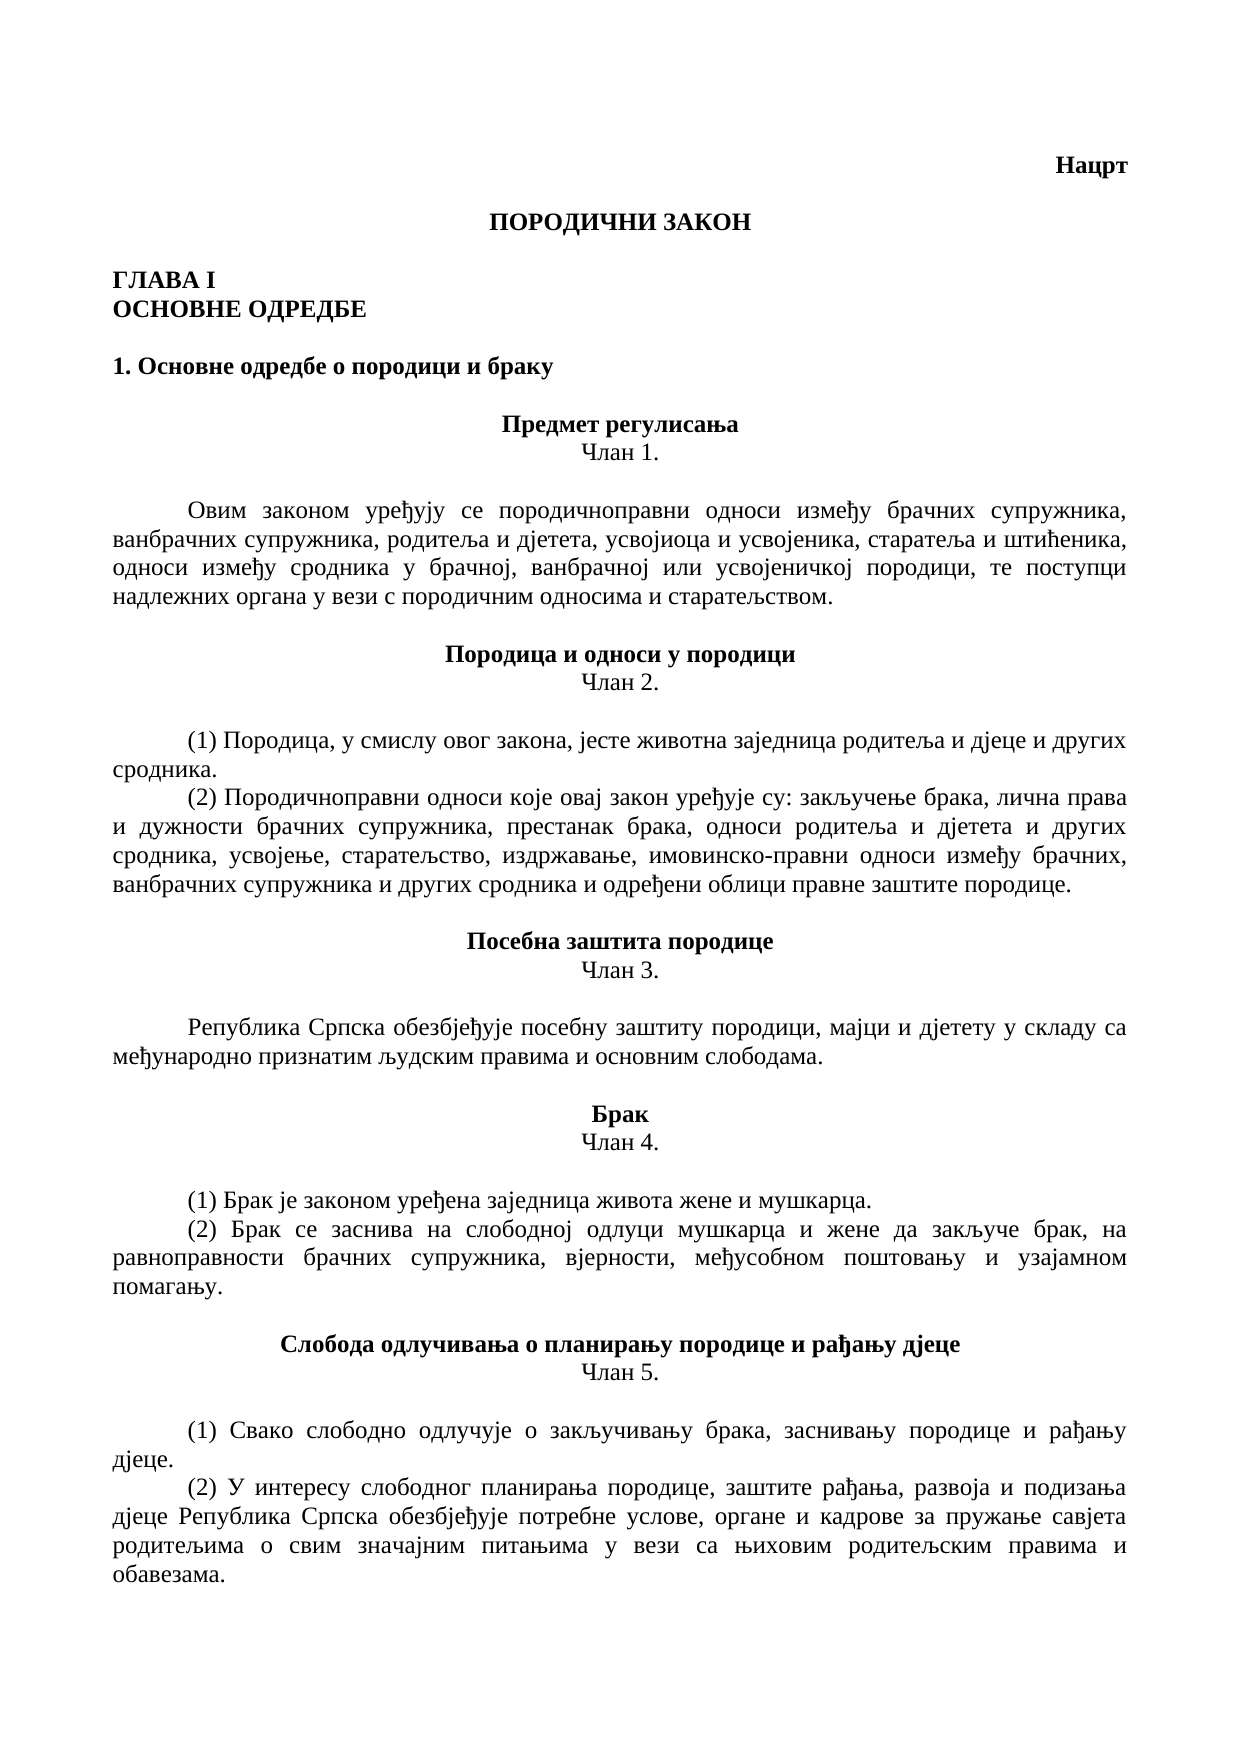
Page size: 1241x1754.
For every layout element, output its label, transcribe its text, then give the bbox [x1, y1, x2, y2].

text (2) Брак се заснива на слободној одлуци мушкарца и жене да закључе брак, на равноправности брачних супружника, вјерности, међусобном поштовању и узајамном помагању. [112, 1214, 1128, 1300]
text (2) Породичноправни односи које овај закон уређује су: закључење брака, лична права и дужности брачних супружника, престанак брака, односи родитеља и дјетета и других сродника, усвојење, старатељство, издржавање, имовинско-правни односи између брачних, ванбрачних супружника и других сродника и одређени облици правне заштите породице. [112, 782, 1128, 897]
text 1. Основне одредбе о породици и браку [112, 351, 1128, 380]
text Члан 1. [112, 437, 1128, 466]
text Породица и односи у породици [112, 639, 1128, 667]
text Члан 3. [112, 955, 1128, 984]
text Члан 5. [112, 1357, 1128, 1386]
text Посебна заштита породице [112, 926, 1128, 955]
text (1) Породица, у смислу овог закона, јесте животна заједница родитеља и дјеце и других сродника. [112, 725, 1128, 782]
text ПОРОДИЧНИ ЗАКОН [112, 207, 1128, 236]
text ОСНОВНЕ ОДРЕДБЕ [112, 294, 1128, 322]
text Предмет регулисања [112, 409, 1128, 437]
text (1) Свако слободно одлучује о закључивању брака, заснивању породице и рађању дјеце. [112, 1415, 1128, 1472]
text Брак [112, 1099, 1128, 1127]
text Слобода одлучивања о планирању породице и рађању дјеце [112, 1329, 1128, 1357]
text Нацрт [112, 150, 1128, 179]
text (2) У интересу слободног планирања породице, заштите рађања, развоја и подизања дјеце Република Српска обезбјеђује потребне услове, органе и кадрове за пружање савјета родитељима о свим значајним питањима у вези са њиховим родитељским правима и обавезама. [112, 1472, 1128, 1587]
text (1) Брак је законом уређена заједница живота жене и мушкарца. [112, 1185, 1128, 1214]
text ГЛАВА I [112, 265, 1128, 294]
text Члан 4. [112, 1127, 1128, 1156]
text Овим законом уређују се породичноправни односи између брачних супружника, ванбрачних супружника, родитеља и дјетета, усвојиоца и усвојеника, старатеља и штићеника, односи између сродника у брачној, ванбрачној или усвојеничкој породици, те поступци надлежних органа у вези с породичним односима и старатељством. [112, 495, 1128, 610]
text Република Српска обезбјеђује посебну заштиту породици, мајци и дјетету у складу са међународно признатим људским правима и основним слободама. [112, 1012, 1128, 1070]
text Члан 2. [112, 667, 1128, 696]
